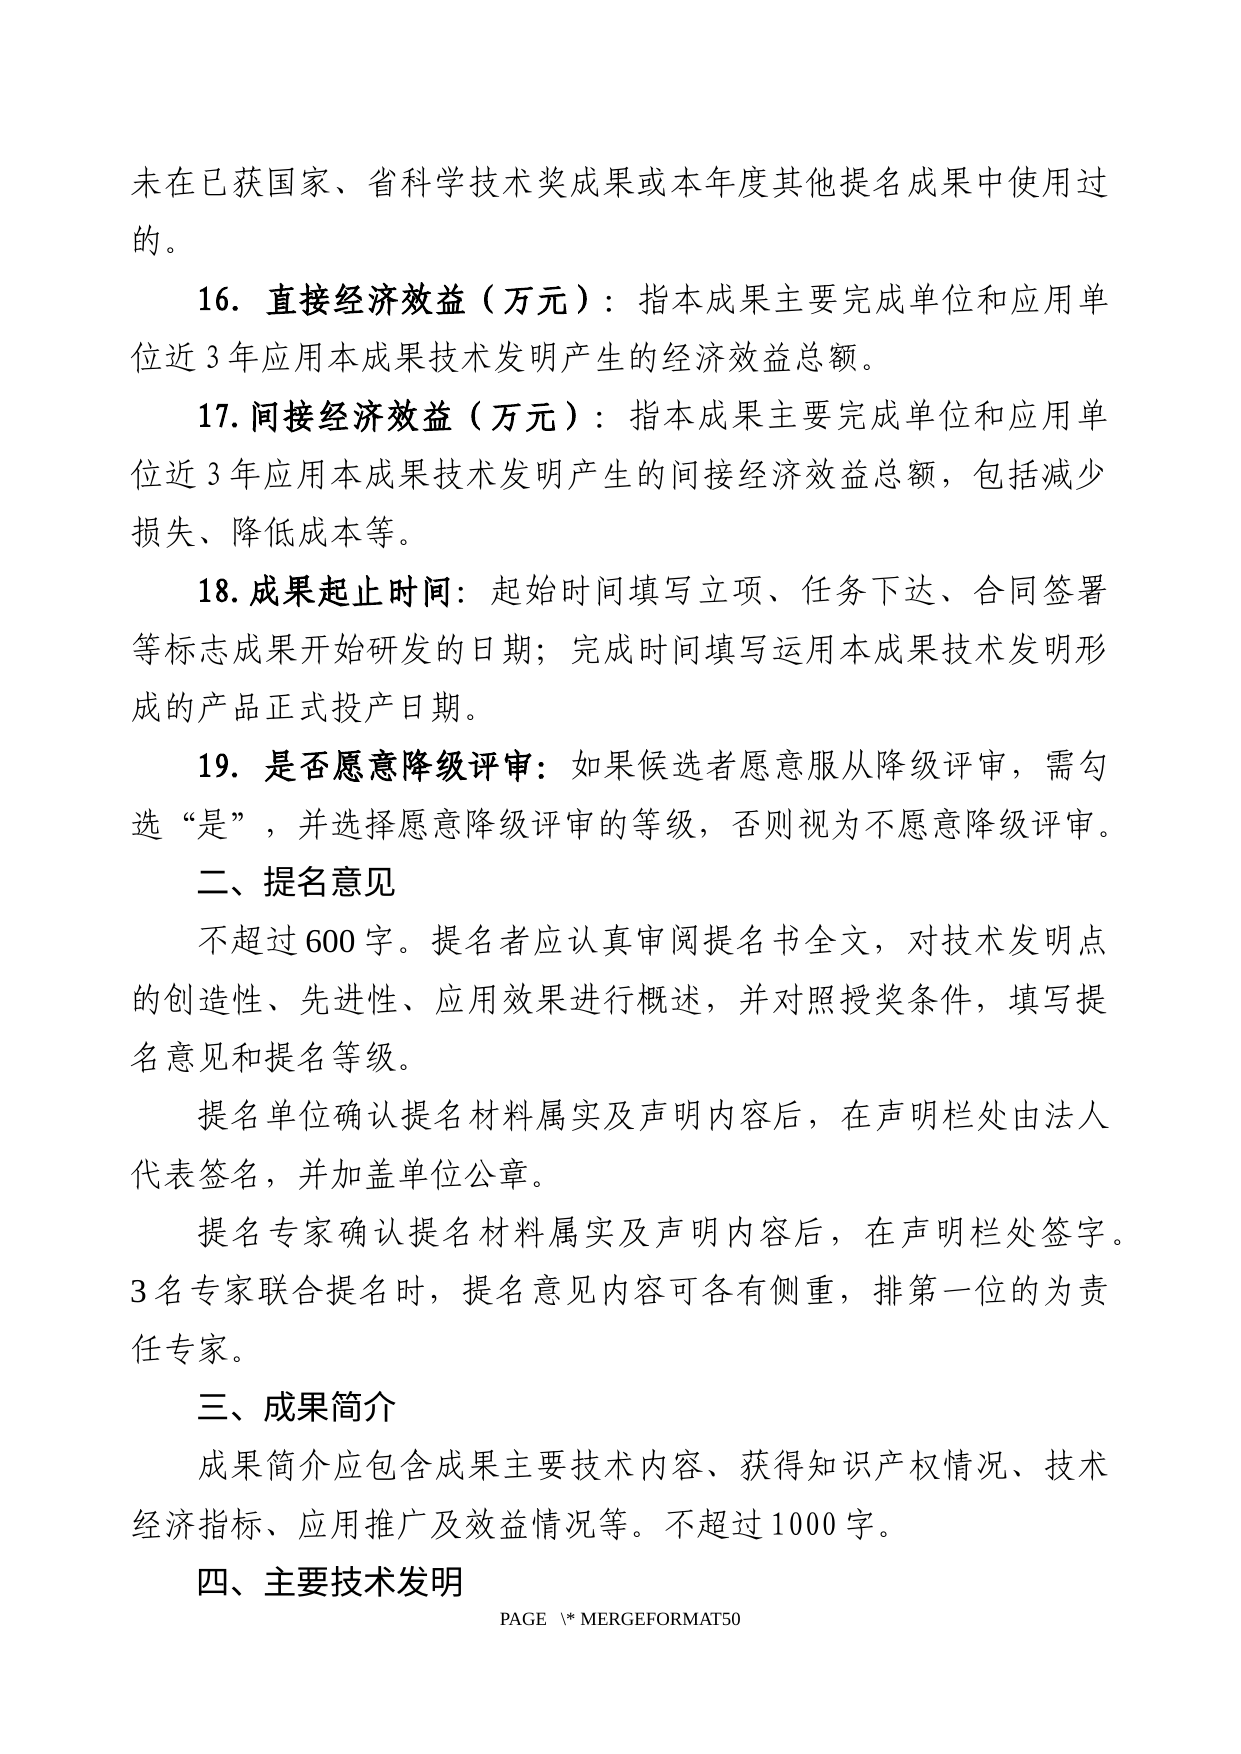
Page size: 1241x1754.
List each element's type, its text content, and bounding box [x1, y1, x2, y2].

text 16．直接经济效益（万元）：指本成果主要完成单位和应用单位近3年应用本成果技术发明产生的经济效益总额。 [130, 264, 1110, 381]
text 19. 是否愿意降级评审：如果候选者愿意服从降级评审，需勾选“是”，并选择愿意降级评审的等级，否则视为不愿意降级评审。 [130, 731, 1110, 848]
text 提名专家确认提名材料属实及声明内容后，在声明栏处签字。3名专家联合提名时，提名意见内容可各有侧重，排第一位的为责任专家。 [130, 1198, 1110, 1373]
text 18.成果起止时间：起始时间填写立项、任务下达、合同签署等标志成果开始研发的日期；完成时间填写运用本成果技术发明形成的产品正式投产日期。 [130, 556, 1110, 731]
text 四、主要技术发明 [130, 1548, 1110, 1606]
text 二、提名意见 [130, 848, 1110, 906]
text 三、成果简介 [130, 1373, 1110, 1431]
text 成果简介应包含成果主要技术内容、获得知识产权情况、技术经济指标、应用推广及效益情况等。不超过1000字。 [130, 1431, 1110, 1548]
text 17.间接经济效益（万元）：指本成果主要完成单位和应用单位近3年应用本成果技术发明产生的间接经济效益总额，包括减少损失、降低成本等。 [130, 381, 1110, 556]
text 不超过600字。提名者应认真审阅提名书全文，对技术发明点的创造性、先进性、应用效果进行概述，并对照授奖条件，填写提名意见和提名等级。 [130, 906, 1110, 1081]
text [130, 148, 1110, 264]
text 提名单位确认提名材料属实及声明内容后，在声明栏处由法人代表签名，并加盖单位公章。 [130, 1081, 1110, 1198]
